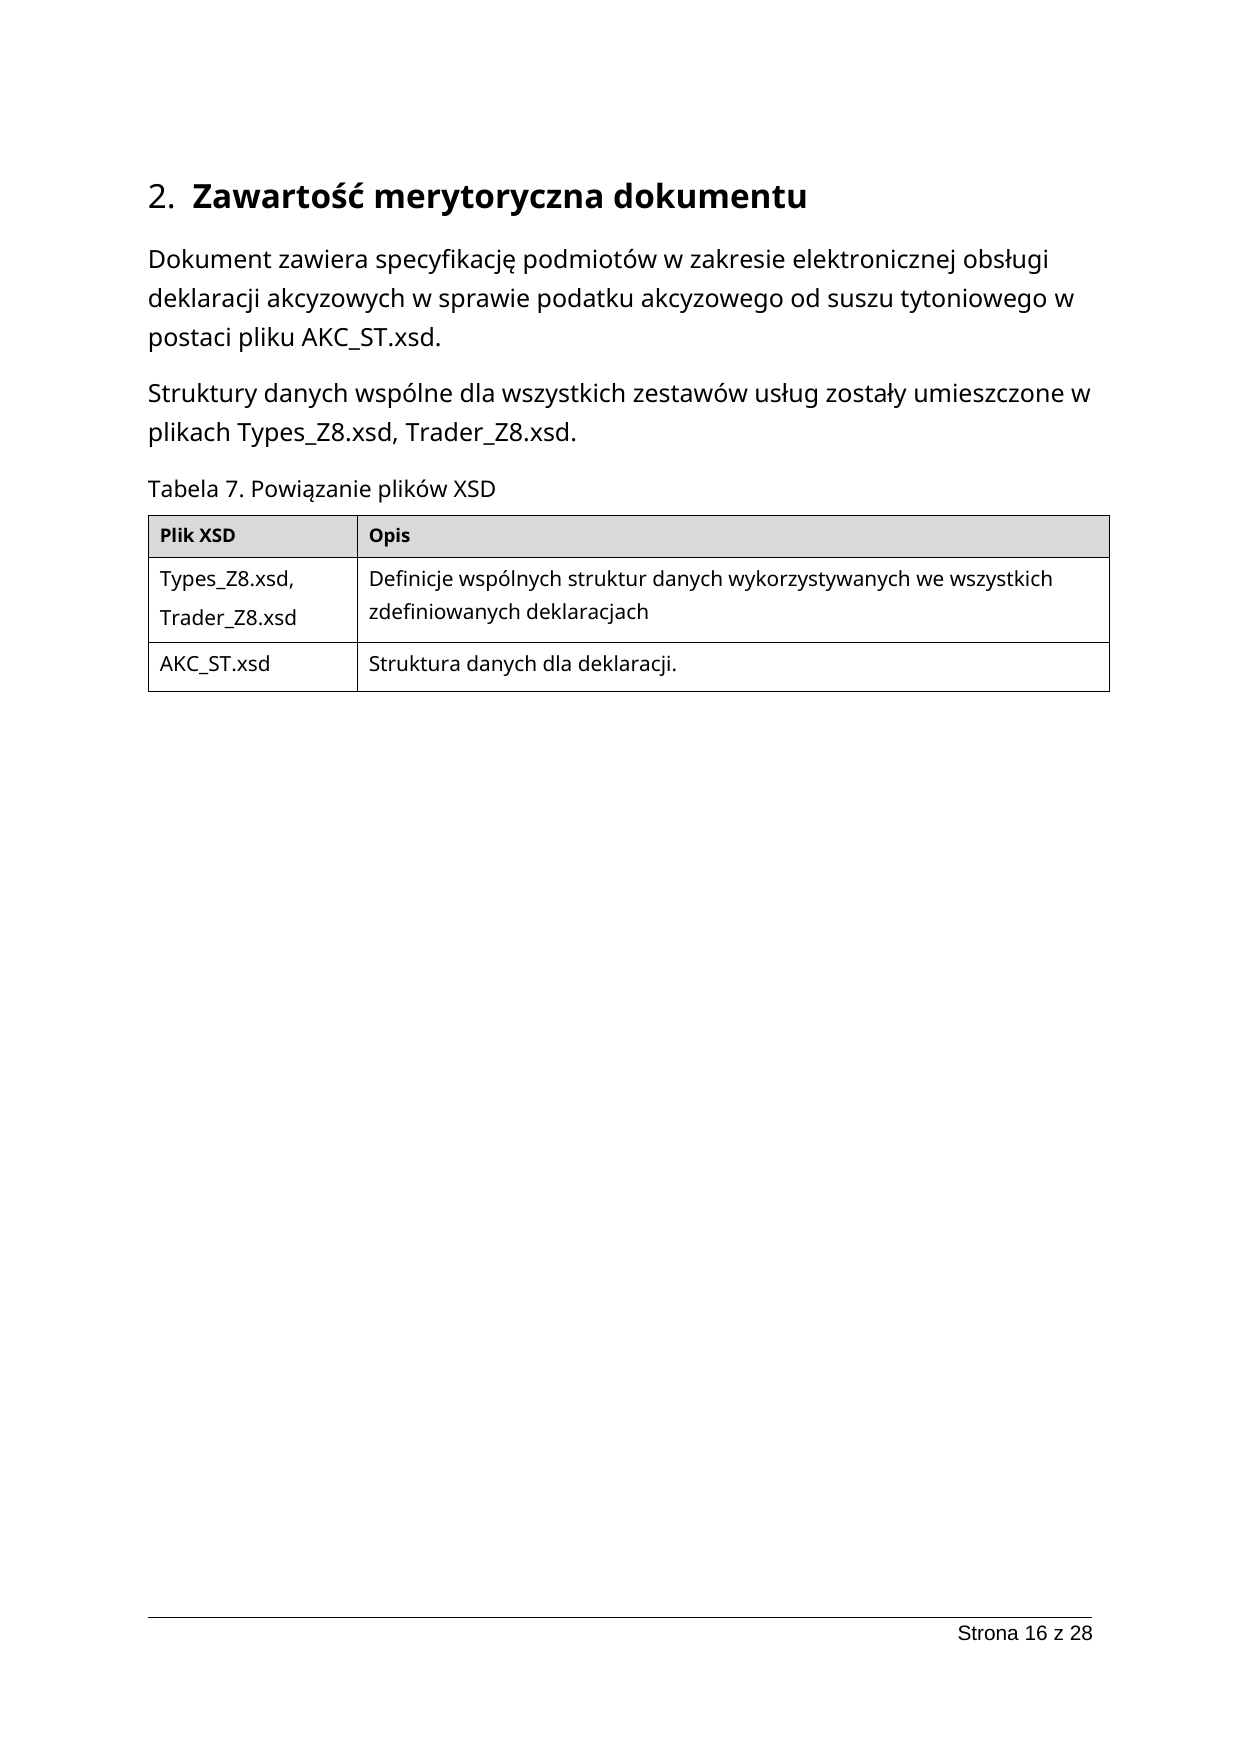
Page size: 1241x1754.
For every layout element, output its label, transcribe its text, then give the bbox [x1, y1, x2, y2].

table_cell Definicje wspólnych struktur danych wykorzystywanych we wszystkich zdefiniowanych deklaracjach [358, 558, 1109, 642]
table_header Opis [358, 516, 1109, 557]
table_cell AKC_ST.xsd [149, 643, 357, 691]
table_cell Types_Z8.xsd, Trader_Z8.xsd [149, 558, 357, 642]
text Struktury danych wspólne dla wszystkich zestawów usług zostały umieszczone w plikach Types_Z8.xsd, Trader_Z8.xsd. [148, 376, 1092, 449]
subtitle Zawartość merytoryczna dokumentu [148, 173, 1092, 218]
text Dokument zawiera specyfikację podmiotów w zakresie elektronicznej obsługi deklaracji akcyzowych w sprawie podatku akcyzowego od suszu tytoniowego w postaci pliku AKC_ST.xsd. [148, 242, 1092, 354]
table_header Plik XSD [149, 516, 357, 557]
text Tabela 7. Powiązanie plików XSD [148, 473, 1092, 504]
table_cell Struktura danych dla deklaracji. [358, 643, 1109, 691]
